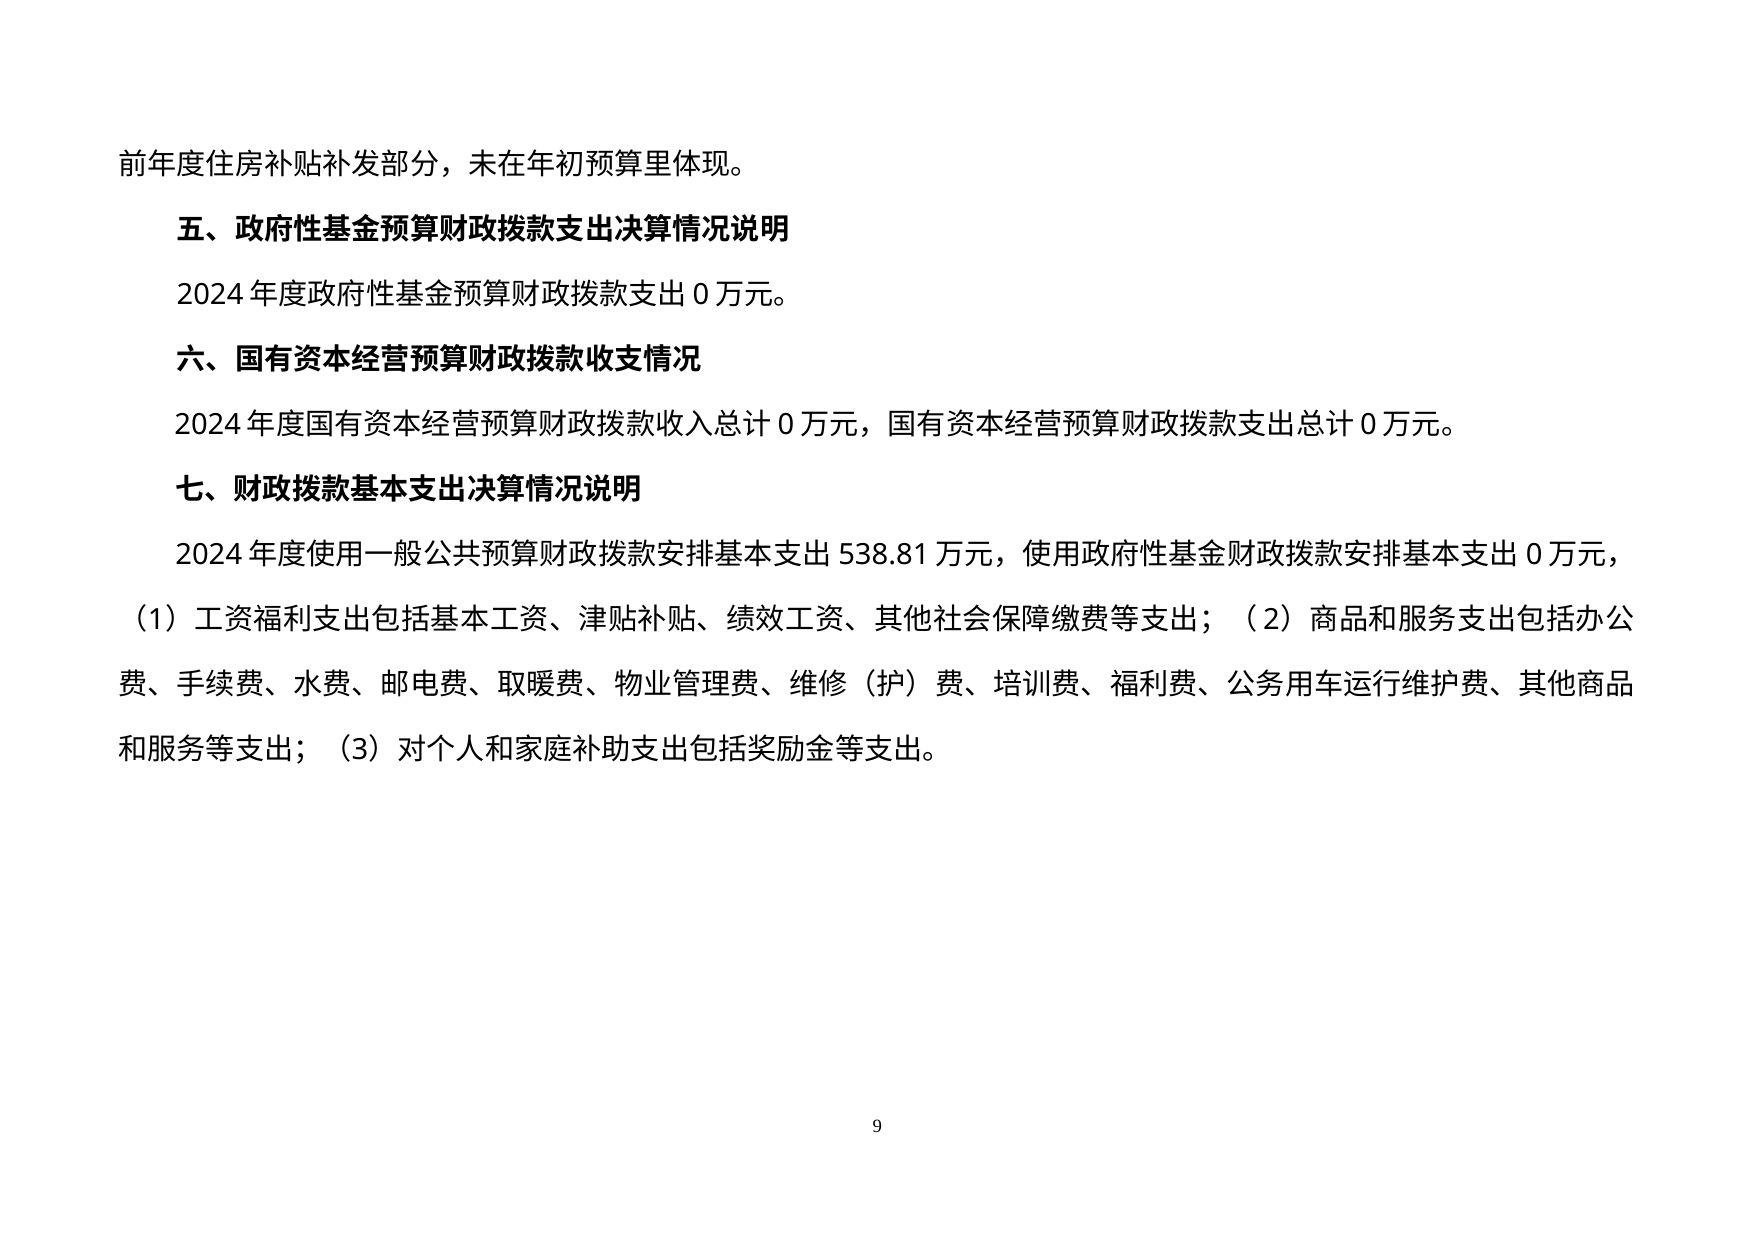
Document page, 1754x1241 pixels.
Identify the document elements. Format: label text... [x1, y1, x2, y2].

text 2024年度政府性基金预算财政拨款支出0万元。 [118, 259, 1636, 324]
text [118, 129, 1636, 194]
text 七、财政拨款基本支出决算情况说明 [118, 454, 1636, 519]
text 2024年度使用一般公共预算财政拨款安排基本支出538.81万元，使用政府性基金财政拨款安排基本支出0万元，（1）工资福利支出包括基本工资、津贴补贴、绩效工资、其他社会保障缴费等支出；（2）商品和服务支出包括办公费、手续费、水费、邮电费、取暖费、物业管理费、维修（护）费、培训费、福利费、公务用车运行维护费、其他商品和服务等支出；（3）对个人和家庭补助支出包括奖励金等支出。 [118, 519, 1636, 779]
text 六、国有资本经营预算财政拨款收支情况 [118, 324, 1636, 389]
text 2024年度国有资本经营预算财政拨款收入总计0万元，国有资本经营预算财政拨款支出总计0万元。 [118, 389, 1636, 454]
text 五、政府性基金预算财政拨款支出决算情况说明 [118, 194, 1636, 259]
